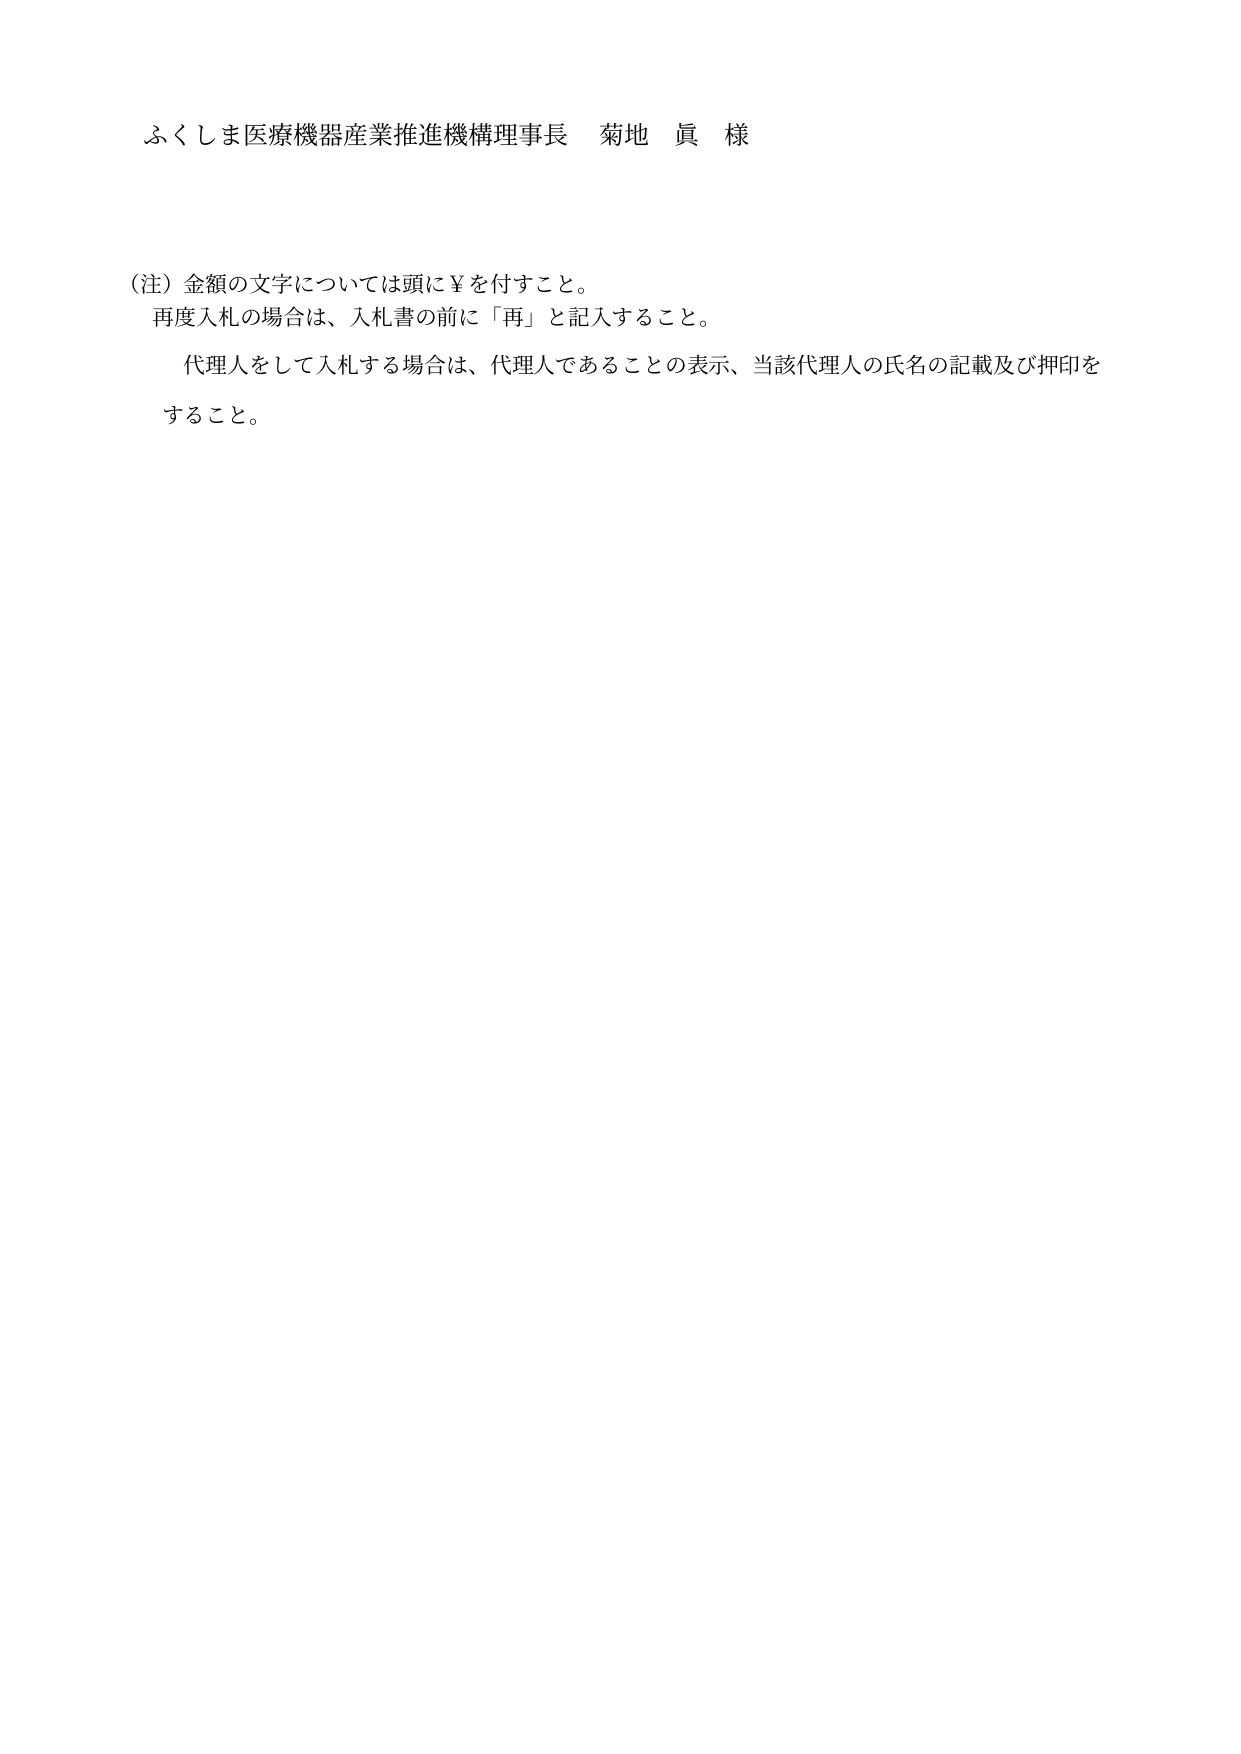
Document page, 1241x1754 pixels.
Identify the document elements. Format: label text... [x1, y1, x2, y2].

text 代理人をして入札する場合は、代理人であることの表示、当該代理人の氏名の記載及び押印をすること。 [162, 348, 1122, 430]
text ふくしま医療機器産業推進機構理事長 菊地 眞 様 [118, 101, 1122, 167]
text 再度入札の場合は、入札書の前に「再」と記入すること。 [118, 299, 1122, 332]
text （注）金額の文字については頭に￥を付すこと。 [118, 266, 1122, 299]
